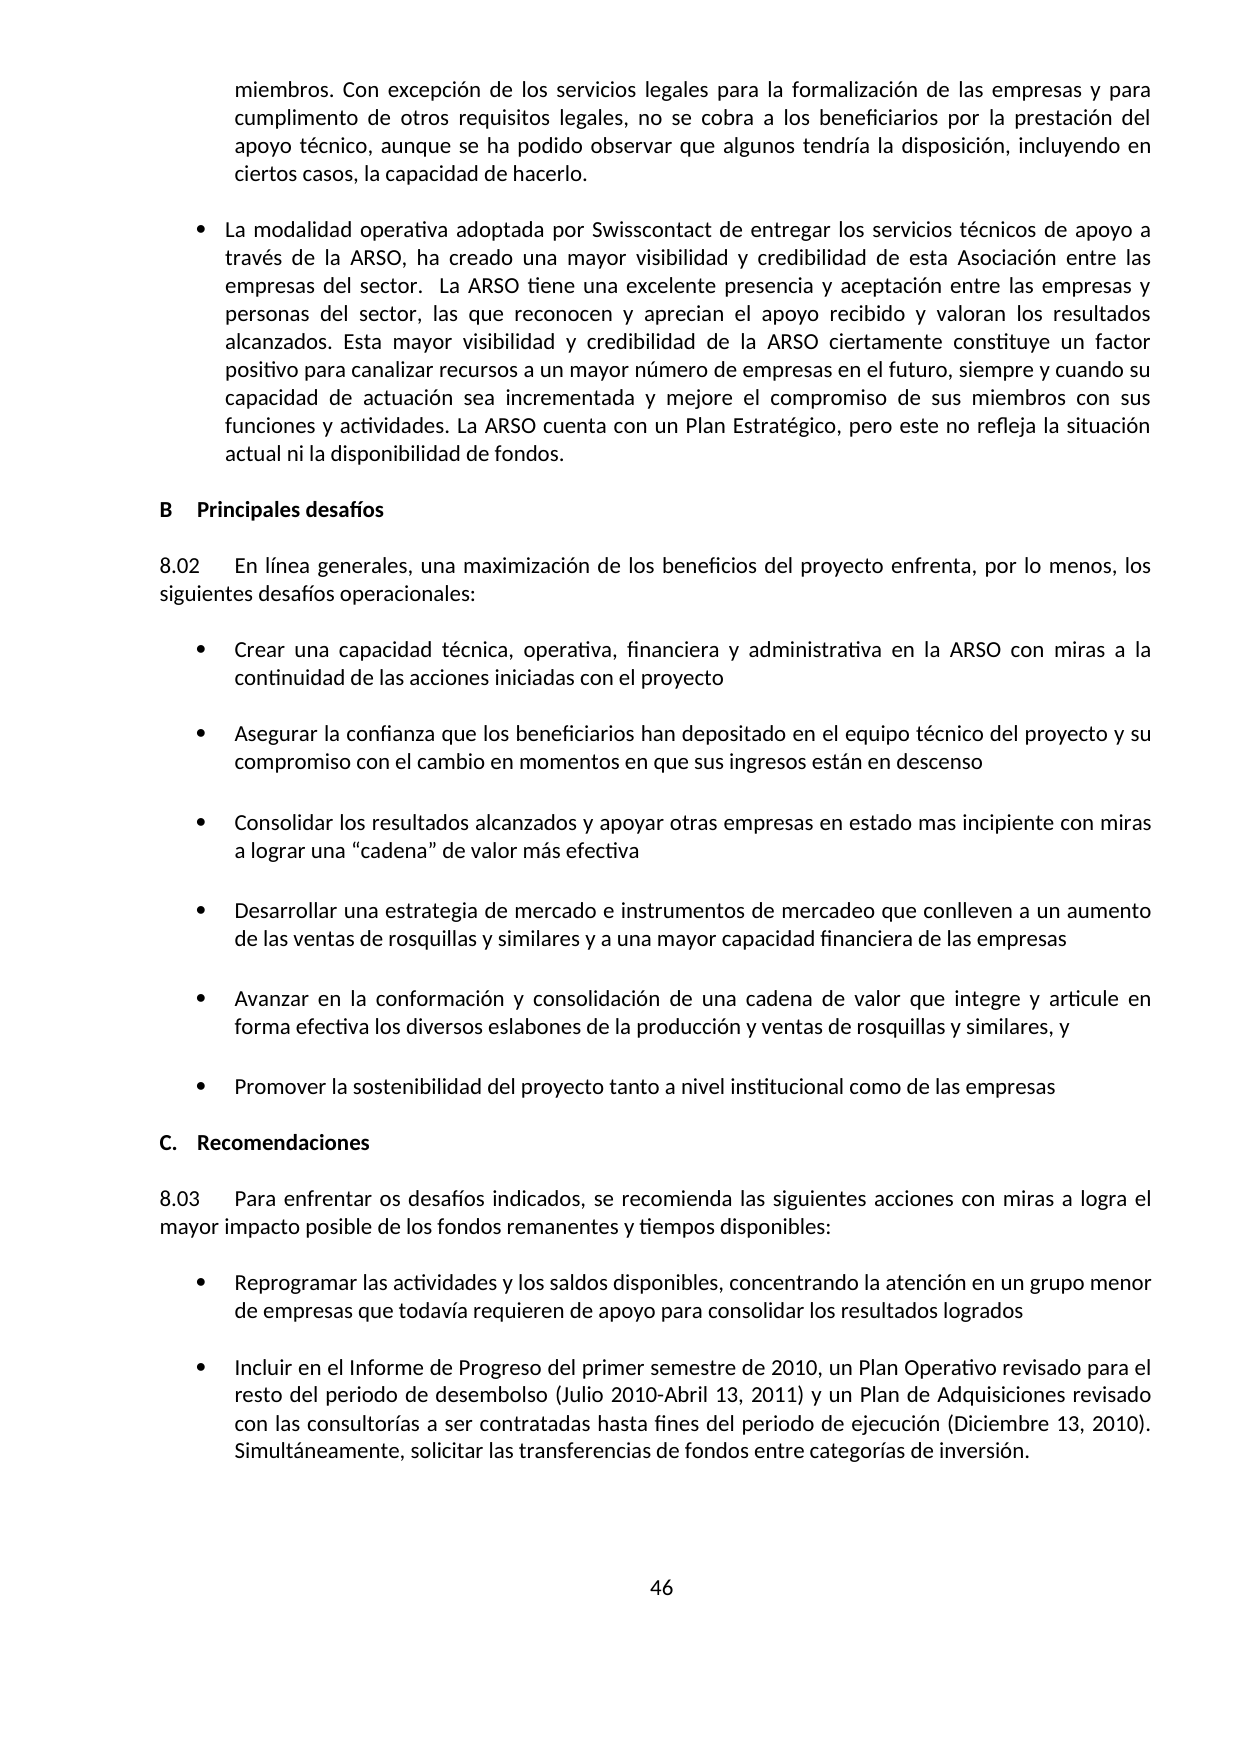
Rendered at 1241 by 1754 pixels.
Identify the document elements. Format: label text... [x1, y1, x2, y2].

list B Principales desafíos [159, 495, 1153, 523]
list Avanzar en la conformación y consolidación de una cadena de valor que integre y articule en forma efectiva los diversos eslabones de la producción y ventas de rosquillas y similares, y [197, 984, 1153, 1040]
list Incluir en el Informe de Progreso del primer semestre de 2010, un Plan Operativo revisado para el resto del periodo de desembolso (Julio 2010-Abril 13, 2011) y un Plan de Adquisiciones revisado con las consultorías a ser contratadas hasta fines del periodo de ejecución (Diciembre 13, 2010). Simultáneamente, solicitar las transferencias de fondos entre categorías de inversión. [197, 1353, 1153, 1465]
list Promover la sostenibilidad del proyecto tanto a nivel institucional como de las empresas [197, 1072, 1153, 1100]
list Desarrollar una estrategia de mercado e instrumentos de mercadeo que conlleven a un aumento de las ventas de rosquillas y similares y a una mayor capacidad financiera de las empresas [197, 896, 1153, 952]
list Reprogramar las actividades y los saldos disponibles, concentrando la atención en un grupo menor de empresas que todavía requieren de apoyo para consolidar los resultados logrados [197, 1268, 1153, 1324]
list Consolidar los resultados alcanzados y apoyar otras empresas en estado mas incipiente con miras a lograr una “cadena” de valor más efectiva [197, 808, 1153, 864]
list Para enfrentar os desafíos indicados, se recomienda las siguientes acciones con miras a logra el mayor impacto posible de los fondos remanentes y tiempos disponibles: [159, 1184, 1153, 1241]
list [197, 75, 1153, 187]
list Crear una capacidad técnica, operativa, financiera y administrativa en la ARSO con miras a la continuidad de las acciones iniciadas con el proyecto [197, 635, 1153, 691]
list La modalidad operativa adoptada por Swisscontact de entregar los servicios técnicos de apoyo a través de la ARSO, ha creado una mayor visibilidad y credibilidad de esta Asociación entre las empresas del sector. La ARSO tiene una excelente presencia y aceptación entre las empresas y personas del sector, las que reconocen y aprecian el apoyo recibido y valoran los resultados alcanzados. Esta mayor visibilidad y credibilidad de la ARSO ciertamente constituye un factor positivo para canalizar recursos a un mayor número de empresas en el futuro, siempre y cuando su capacidad de actuación sea incrementada y mejore el compromiso de sus miembros con sus funciones y actividades. La ARSO cuenta con un Plan Estratégico, pero este no refleja la situación actual ni la disponibilidad de fondos. [197, 215, 1153, 467]
list Asegurar la confianza que los beneficiarios han depositado en el equipo técnico del proyecto y su compromiso con el cambio en momentos en que sus ingresos están en descenso [197, 719, 1153, 776]
list Recomendaciones [159, 1128, 1153, 1156]
list En línea generales, una maximización de los beneficios del proyecto enfrenta, por lo menos, los siguientes desafíos operacionales: [159, 551, 1153, 607]
